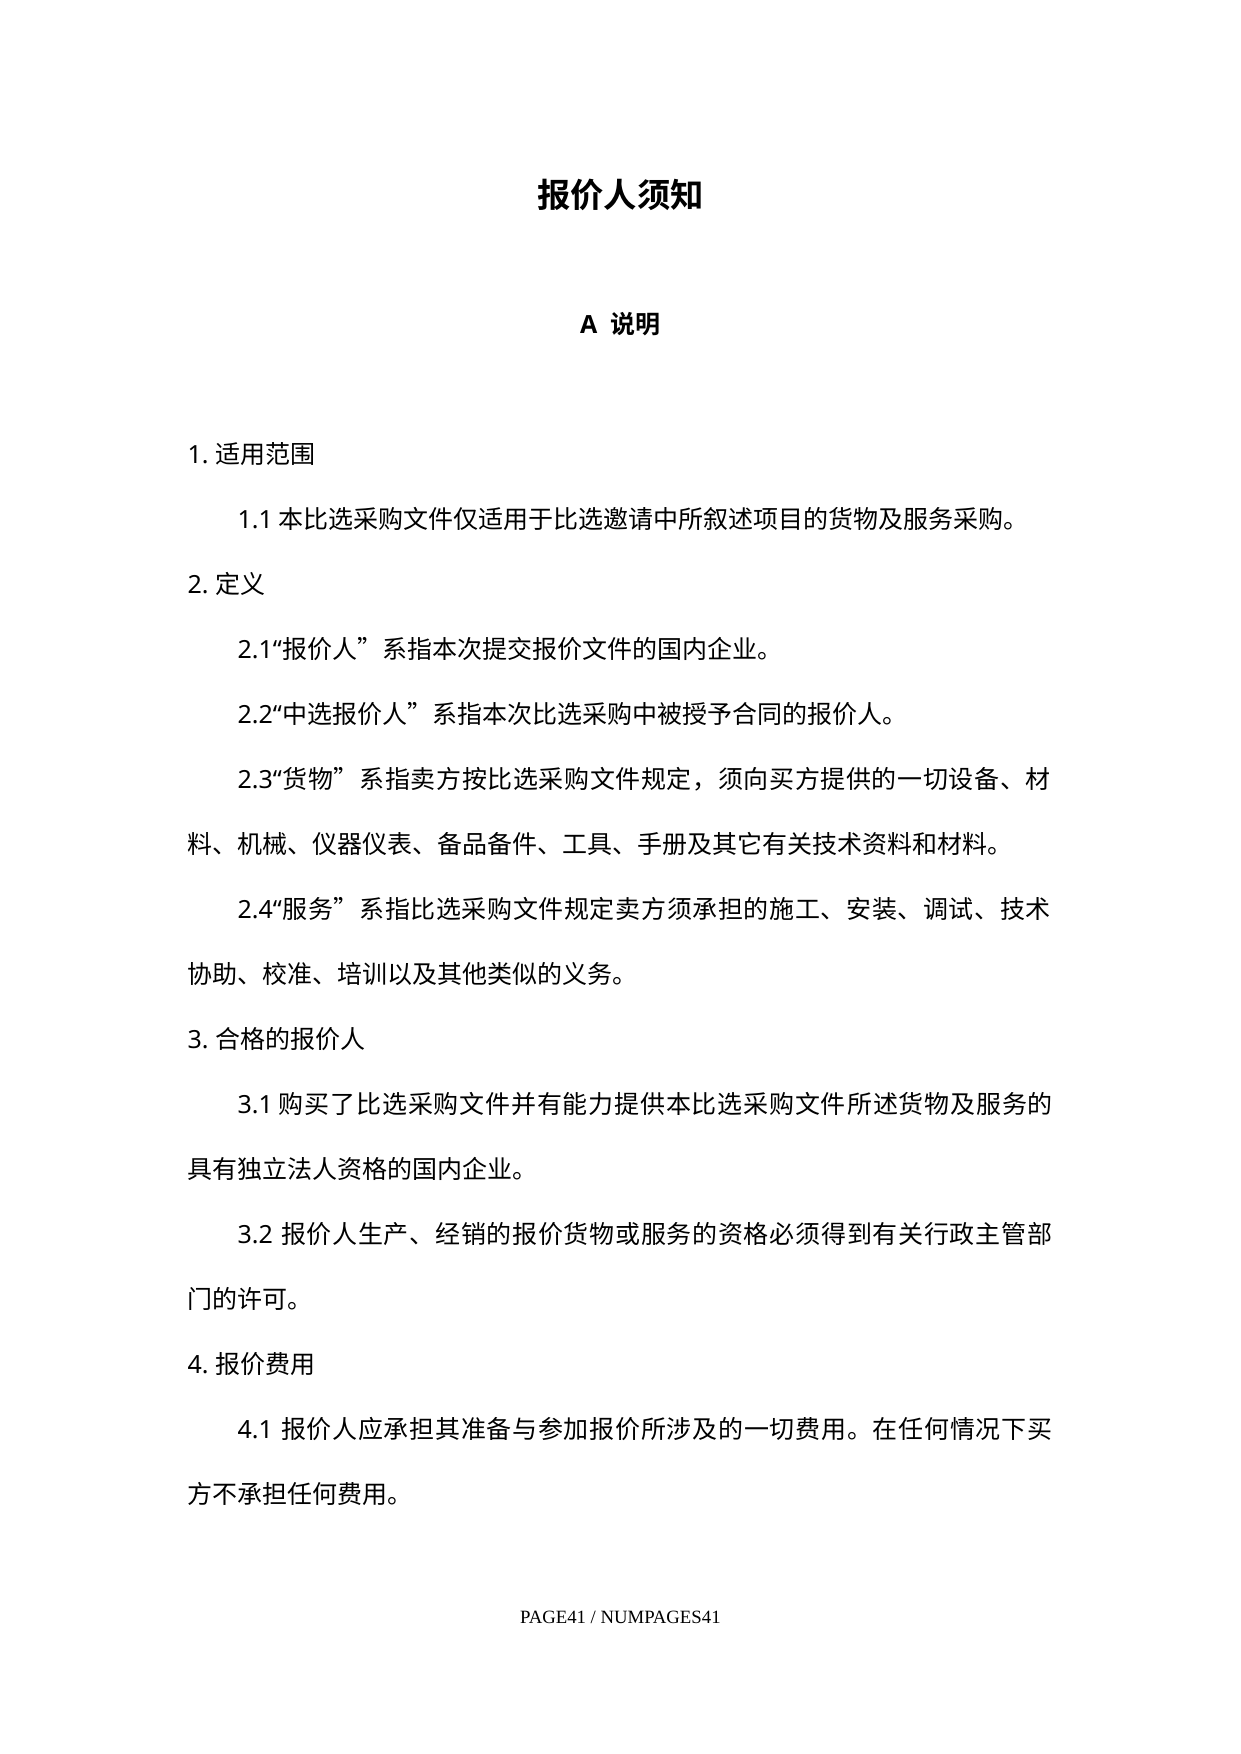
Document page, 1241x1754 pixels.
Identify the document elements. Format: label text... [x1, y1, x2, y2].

text 3.2 报价人生产、经销的报价货物或服务的资格必须得到有关行政主管部门的许可。 [187, 1200, 1053, 1330]
text 3.1购买了比选采购文件并有能力提供本比选采购文件所述货物及服务的具有独立法人资格的国内企业。 [187, 1070, 1053, 1200]
text 报价人须知 [187, 160, 1053, 225]
text 2.4“服务”系指比选采购文件规定卖方须承担的施工、安装、调试、技术协助、校准、培训以及其他类似的义务。 [187, 875, 1053, 1005]
text 2. 定义 [187, 550, 1053, 615]
text 3. 合格的报价人 [187, 1005, 1053, 1070]
text A 说明 [187, 290, 1053, 355]
text 1.1本比选采购文件仅适用于比选邀请中所叙述项目的货物及服务采购。 [187, 485, 1053, 550]
text 2.2“中选报价人”系指本次比选采购中被授予合同的报价人。 [187, 680, 1053, 745]
text 2.1“报价人”系指本次提交报价文件的国内企业。 [187, 615, 1053, 680]
text 4.1 报价人应承担其准备与参加报价所涉及的一切费用。在任何情况下买方不承担任何费用。 [187, 1395, 1053, 1525]
text 2.3“货物”系指卖方按比选采购文件规定，须向买方提供的一切设备、材料、机械、仪器仪表、备品备件、工具、手册及其它有关技术资料和材料。 [187, 745, 1053, 875]
text 1. 适用范围 [187, 420, 1053, 485]
text 4. 报价费用 [187, 1330, 1053, 1395]
